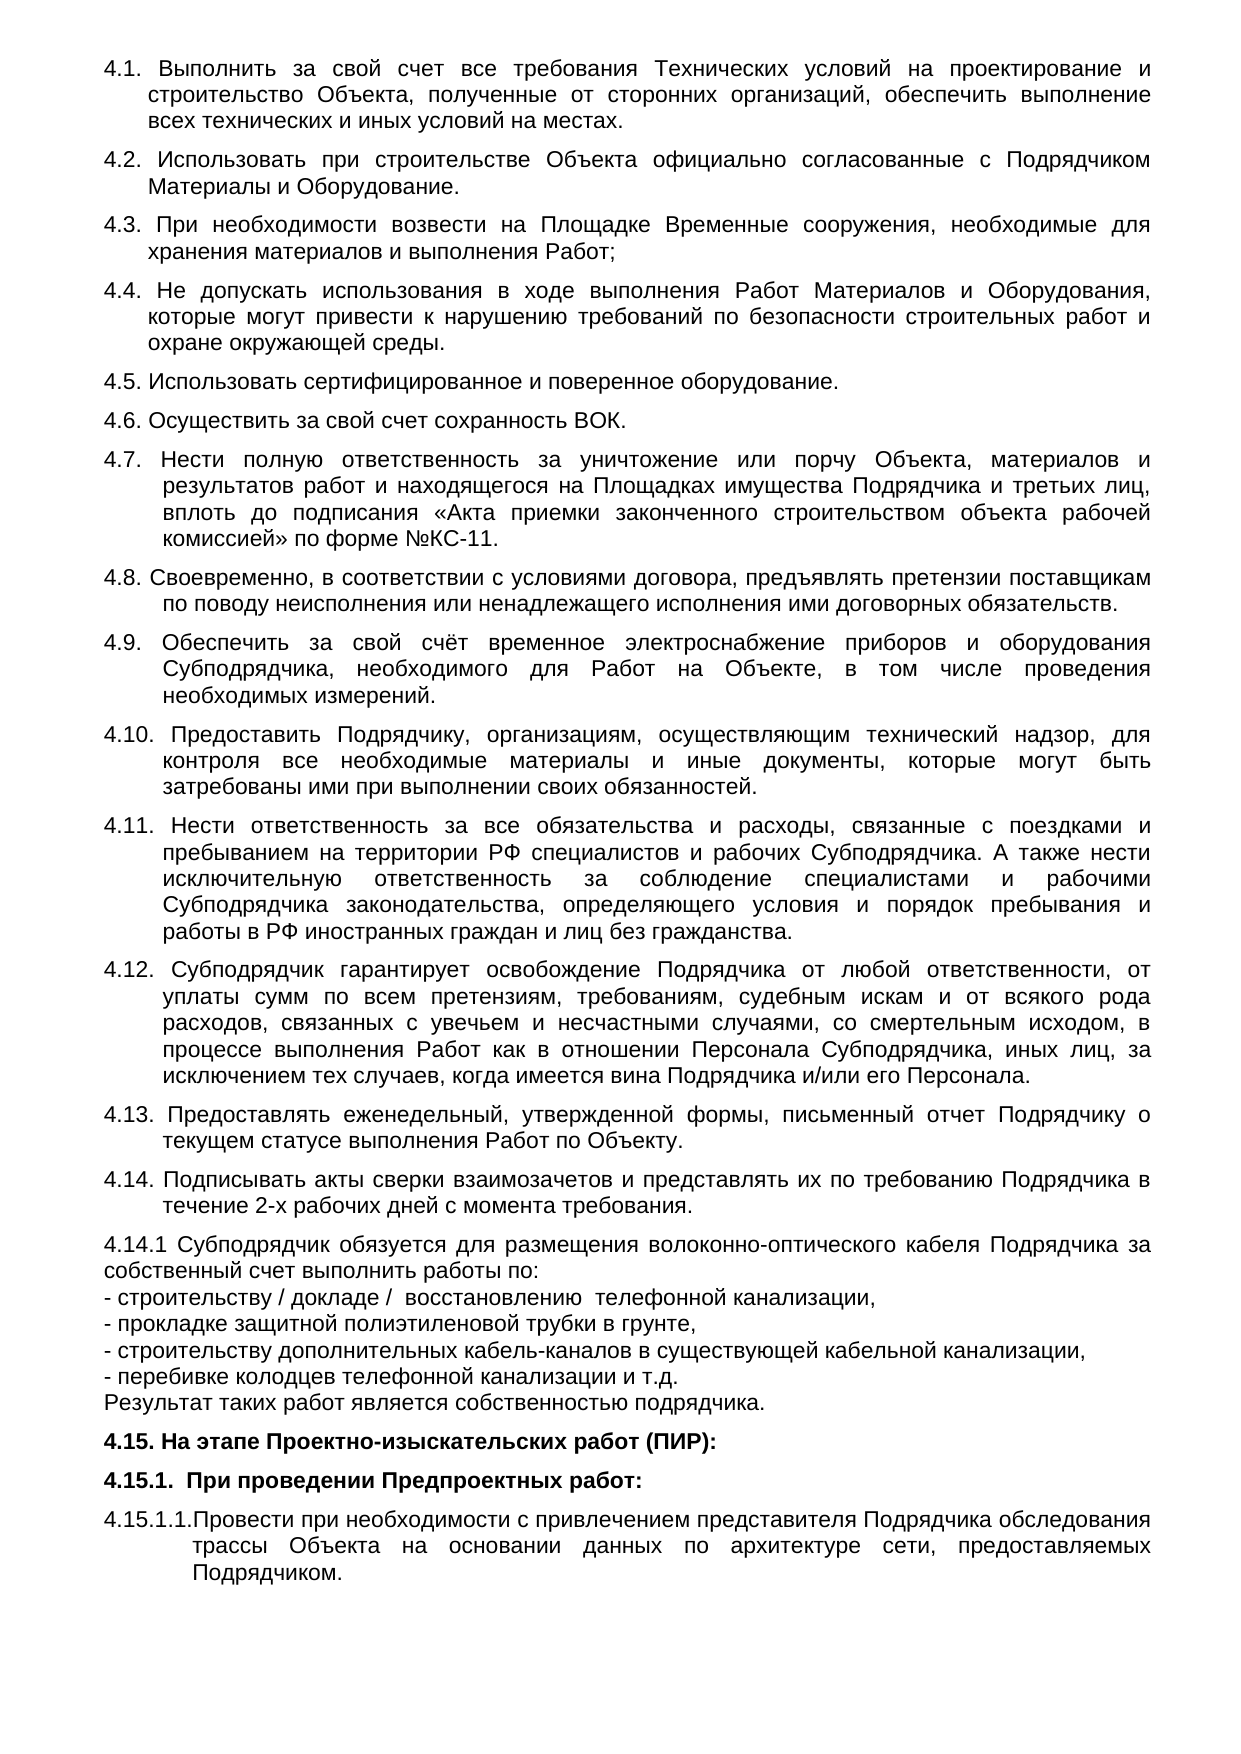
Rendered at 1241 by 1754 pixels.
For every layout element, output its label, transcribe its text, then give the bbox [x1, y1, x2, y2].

text - прокладке защитной полиэтиленовой трубки в грунте, [103, 1310, 1152, 1337]
subtitle 4.2. Использовать при строительстве Объекта официально согласованные с Подрядчиком Материалы и Оборудование. [103, 146, 1152, 199]
subtitle 4.12. Субподрядчик гарантирует освобождение Подрядчика от любой ответственности, от уплаты сумм по всем претензиям, требованиям, судебным искам и от всякого рода расходов, связанных с увечьем и несчастными случаями, со смертельным исходом, в процессе выполнения Работ как в отношении Персонала Субподрядчика, иных лиц, за исключением тех случаев, когда имеется вина Подрядчика и/или его Персонала. [103, 956, 1152, 1088]
subtitle 4.15.1.1.Провести при необходимости с привлечением представителя Подрядчика обследования трассы Объекта на основании данных по архитектуре сети, предоставляемых Подрядчиком. [103, 1506, 1152, 1585]
subtitle 4.14. Подписывать акты сверки взаимозачетов и представлять их по требованию Подрядчика в течение 2-х рабочих дней с момента требования. [103, 1166, 1152, 1219]
subtitle 4.13. Предоставлять еженедельный, утвержденной формы, письменный отчет Подрядчику о текущем статусе выполнения Работ по Объекту. [103, 1101, 1152, 1153]
subtitle 4.1. Выполнить за свой счет все требования Технических условий на проектирование и строительство Объекта, полученные от сторонних организаций, обеспечить выполнение всех технических и иных условий на местах. [103, 55, 1152, 134]
subtitle 4.3. При необходимости возвести на Площадке Временные сооружения, необходимые для хранения материалов и выполнения Работ; [103, 211, 1152, 264]
subtitle 4.15.1. При проведении Предпроектных работ: [103, 1467, 1152, 1493]
text - строительству дополнительных кабель-каналов в существующей кабельной канализации, [103, 1337, 1152, 1363]
subtitle 4.9. Обеспечить за свой счёт временное электроснабжение приборов и оборудования Субподрядчика, необходимого для Работ на Объекте, в том числе проведения необходимых измерений. [103, 629, 1152, 708]
subtitle 4.7. Нести полную ответственность за уничтожение или порчу Объекта, материалов и результатов работ и находящегося на Площадках имущества Подрядчика и третьих лиц, вплоть до подписания «Акта приемки законченного строительством объекта рабочей комиссией» по форме №КС-11. [103, 446, 1152, 551]
subtitle 4.5. Использовать сертифицированное и поверенное оборудование. [103, 368, 1152, 394]
subtitle 4.15. На этапе Проектно-изыскательских работ (ПИР): [103, 1428, 1152, 1454]
subtitle 4.8. Своевременно, в соответствии с условиями договора, предъявлять претензии поставщикам по поводу неисполнения или ненадлежащего исполнения ими договорных обязательств. [103, 564, 1152, 617]
subtitle 4.11. Нести ответственность за все обязательства и расходы, связанные с поездками и пребыванием на территории РФ специалистов и рабочих Субподрядчика. А также нести исключительную ответственность за соблюдение специалистами и рабочими Субподрядчика законодательства, определяющего условия и порядок пребывания и работы в РФ иностранных граждан и лиц без гражданства. [103, 812, 1152, 944]
text 4.14.1 Субподрядчик обязуется для размещения волоконно-оптического кабеля Подрядчика за собственный счет выполнить работы по: [103, 1231, 1152, 1284]
text Результат таких работ является собственностью подрядчика. [103, 1389, 1152, 1416]
subtitle 4.4. Не допускать использования в ходе выполнения Работ Материалов и Оборудования, которые могут привести к нарушению требований по безопасности строительных работ и охране окружающей среды. [103, 277, 1152, 356]
text - перебивке колодцев телефонной канализации и т.д. [103, 1363, 1152, 1389]
text - строительству / докладе / восстановлению телефонной канализации, [103, 1284, 1152, 1310]
subtitle 4.6. Осуществить за свой счет сохранность ВОК. [103, 407, 1152, 433]
subtitle 4.10. Предоставить Подрядчику, организациям, осуществляющим технический надзор, для контроля все необходимые материалы и иные документы, которые могут быть затребованы ими при выполнении своих обязанностей. [103, 721, 1152, 800]
